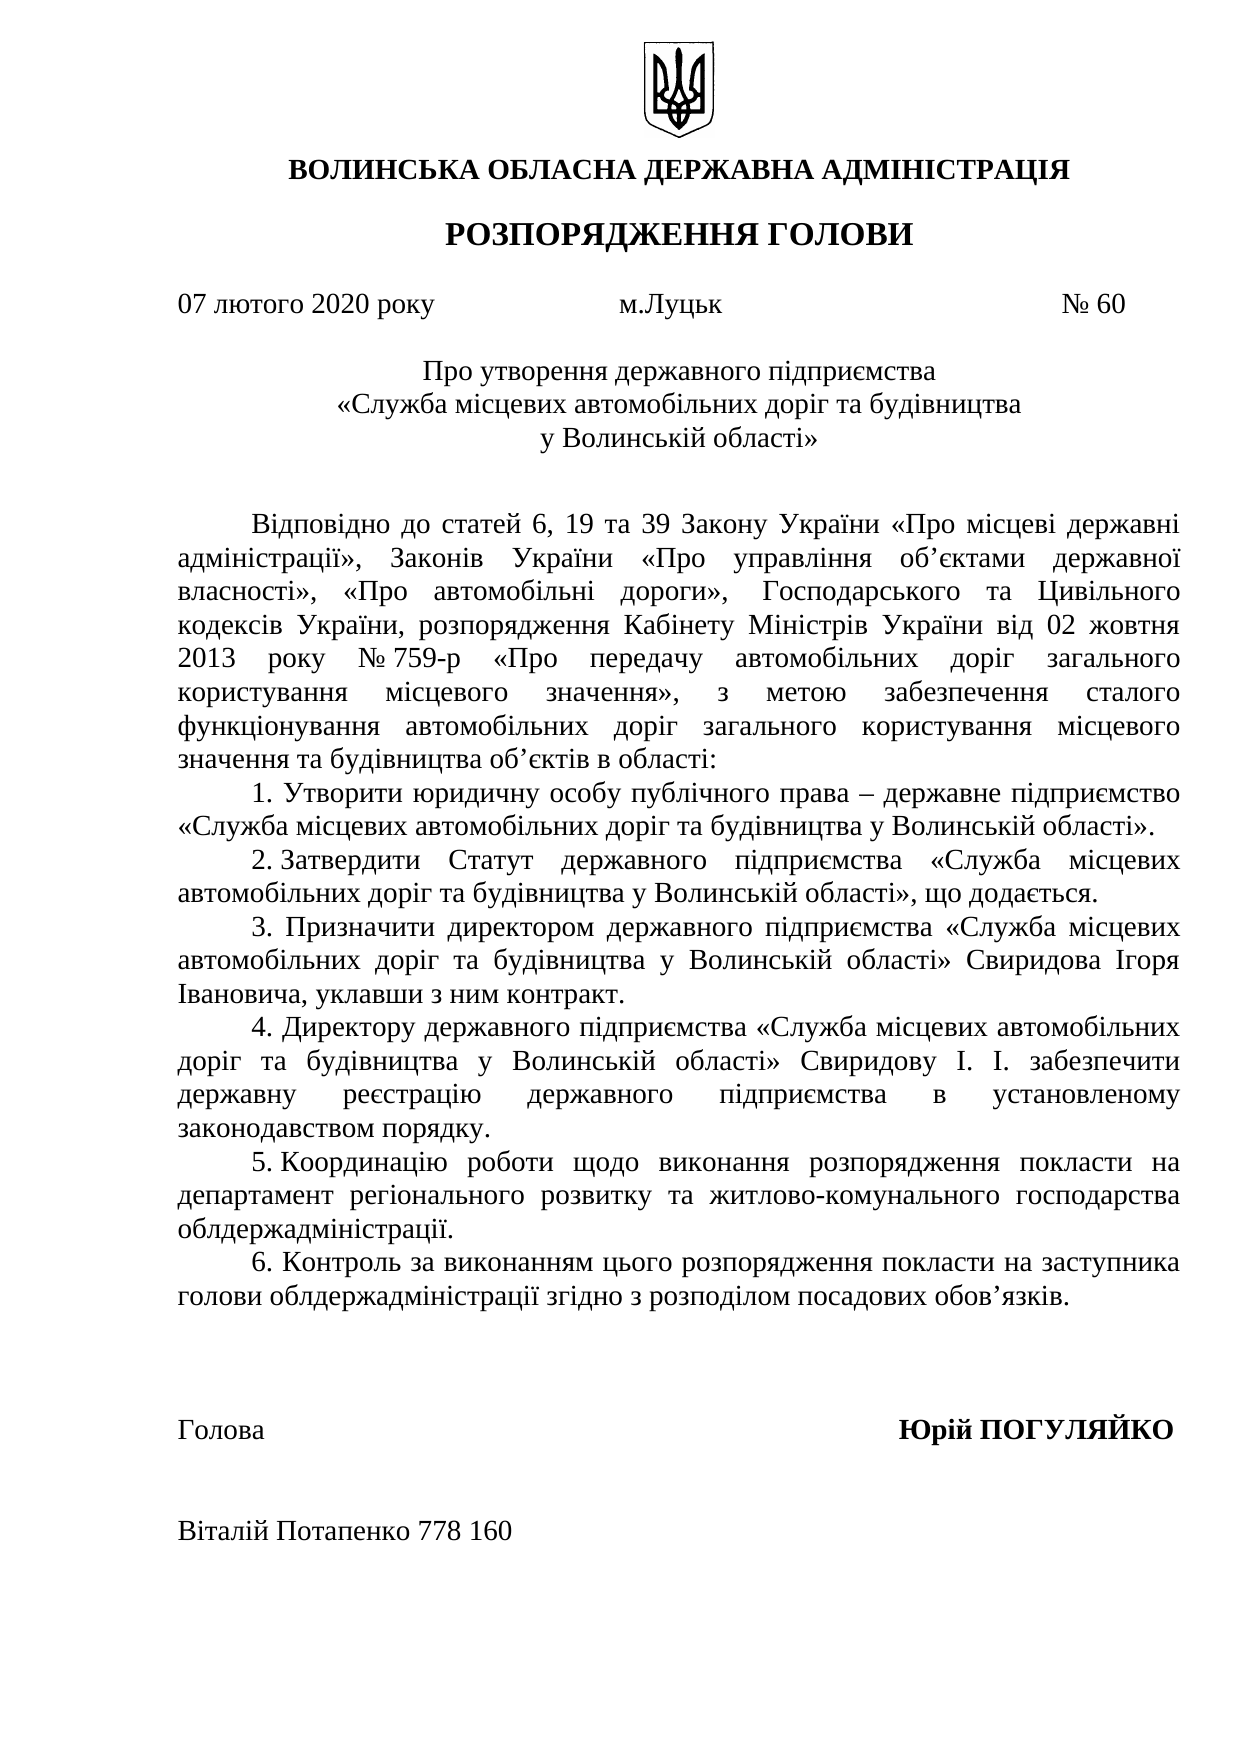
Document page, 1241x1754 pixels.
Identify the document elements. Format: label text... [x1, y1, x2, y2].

text 5. Координацію роботи щодо виконання розпорядження покласти на департамент регіонального розвитку та житлово-комунального господарства облдержадміністрації. [177, 1144, 1181, 1244]
subtitle у Волинській області» [177, 420, 1181, 454]
subtitle РОЗПОРЯДЖЕННЯ ГОЛОВИ [177, 214, 1181, 252]
subtitle Про утворення державного підприємства [177, 353, 1181, 387]
text 4. Директору державного підприємства «Служба місцевих автомобільних доріг та будівництва у Волинській області» Свиридову І. І. забезпечити державну реєстрацію державного підприємства в установленому законодавством порядку. [177, 1009, 1181, 1144]
picture [643, 41, 715, 138]
text 6. Контроль за виконанням цього розпорядження покласти на заступника голови облдержадміністрації згідно з розподілом посадових обов’язків. [177, 1244, 1181, 1311]
text 2. Затвердити Статут державного підприємства «Служба місцевих автомобільних доріг та будівництва у Волинській області», що додається. [177, 842, 1181, 909]
text Голова Юрій ПОГУЛЯЙКО [177, 1412, 1181, 1446]
text Віталій Потапенко 778 160 [177, 1513, 1181, 1546]
text Відповідно до статей 6, 19 та 39 Закону України «Про місцеві державні адміністрації», Законів України «Про управління об’єктами державної власності», «Про автомобільні дороги», Господарського та Цивільного кодексів України, розпорядження Кабінету Міністрів України від 02 жовтня 2013 року № 759-р «Про передачу автомобільних доріг загального користування місцевого значення», з метою забезпечення сталого функціонування автомобільних доріг загального користування місцевого значення та будівництва об’єктів в області: [177, 506, 1181, 775]
subtitle «Служба місцевих автомобільних доріг та будівництва [177, 387, 1181, 420]
text 1. Утворити юридичну особу публічного права – державне підприємство «Служба місцевих автомобільних доріг та будівництва у Волинській області». [177, 775, 1181, 842]
subtitle ВОЛИНСЬКА ОБЛАСНА ДЕРЖАВНА АДМІНІСТРАЦІЯ [177, 152, 1181, 185]
text 3. Призначити директором державного підприємства «Служба місцевих автомобільних доріг та будівництва у Волинській області» Свиридова Ігоря Івановича, уклавши з ним контракт. [177, 909, 1181, 1009]
text 07 лютого 2020 року м.Луцьк № 60 [177, 286, 1181, 319]
